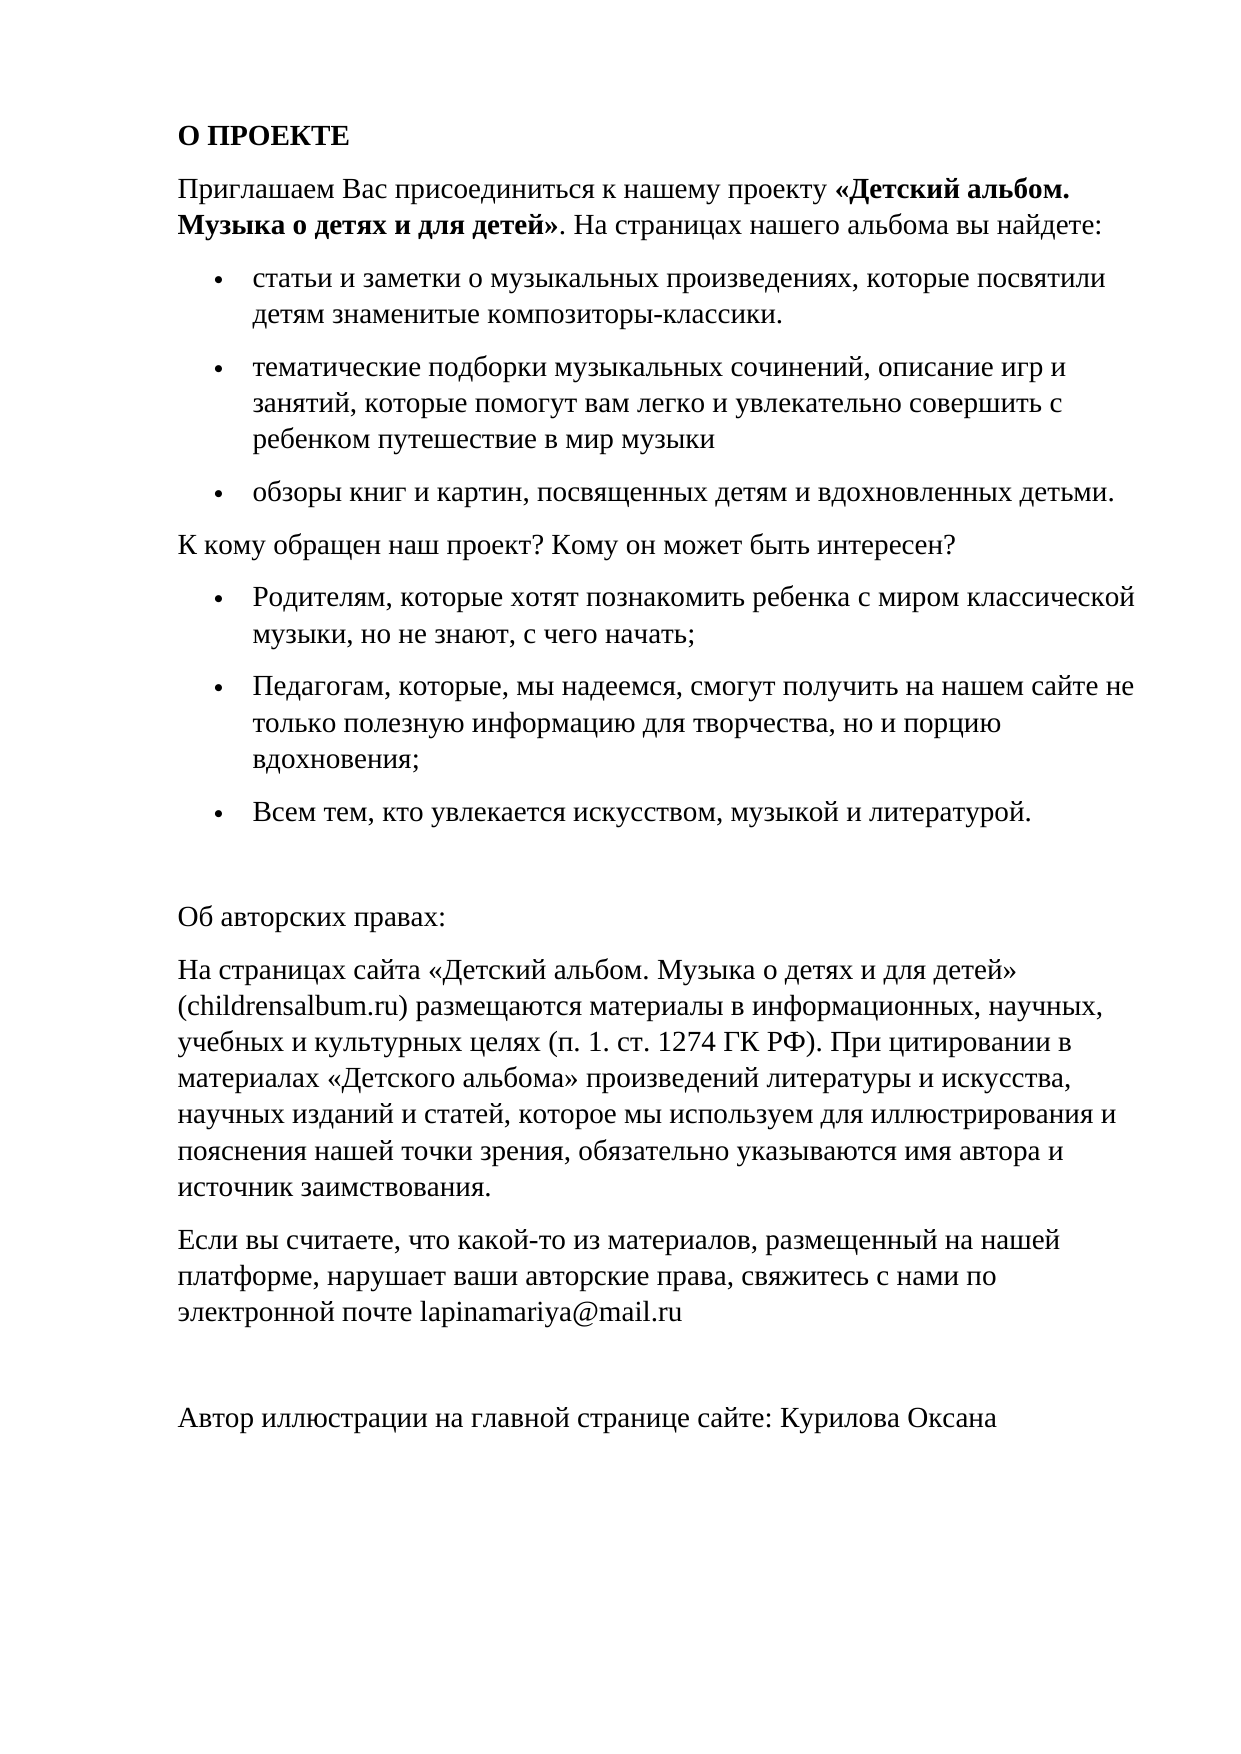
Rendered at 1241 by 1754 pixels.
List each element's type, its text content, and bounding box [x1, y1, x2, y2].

list тематические подборки музыкальных сочинений, описание игр и занятий, которые помогут вам легко и увлекательно совершить с ребенком путешествие в мир музыки [215, 349, 1152, 455]
list Родителям, которые хотят познакомить ребенка с миром классической музыки, но не знают, с чего начать; [215, 579, 1152, 649]
text О ПРОЕКТЕ [177, 118, 1152, 152]
text Приглашаем Вас присоединиться к нашему проекту «Детский альбом. Музыка о детях и для детей». На страницах нашего альбома вы найдете: [177, 171, 1152, 241]
list Всем тем, кто увлекается искусством, музыкой и литературой. [215, 794, 1152, 827]
list статьи и заметки о музыкальных произведениях, которые посвятили детям знаменитые композиторы-классики. [215, 260, 1152, 329]
text К кому обращен наш проект? Кому он может быть интересен? [177, 527, 1152, 560]
text На страницах сайта «Детский альбом. Музыка о детях и для детей» (childrensalbum.ru) размещаются материалы в информационных, научных, учебных и культурных целях (п. 1. ст. 1274 ГК РФ). При цитировании в материалах «Детского альбома» произведений литературы и искусства, научных изданий и статей, которое мы используем для иллюстрирования и пояснения нашей точки зрения, обязательно указываются имя автора и источник заимствования. [177, 952, 1152, 1202]
list Педагогам, которые, мы надеемся, смогут получить на нашем сайте не только полезную информацию для творчества, но и порцию вдохновения; [215, 668, 1152, 774]
text Об авторских правах: [177, 899, 1152, 933]
text Автор иллюстрации на главной странице сайте: Курилова Оксана [177, 1400, 1152, 1433]
list обзоры книг и картин, посвященных детям и вдохновленных детьми. [215, 474, 1152, 507]
text Если вы считаете, что какой-то из материалов, размещенный на нашей платформе, нарушает ваши авторские права, свяжитесь с нами по электронной почте lapinamariya@mail.ru [177, 1222, 1152, 1328]
